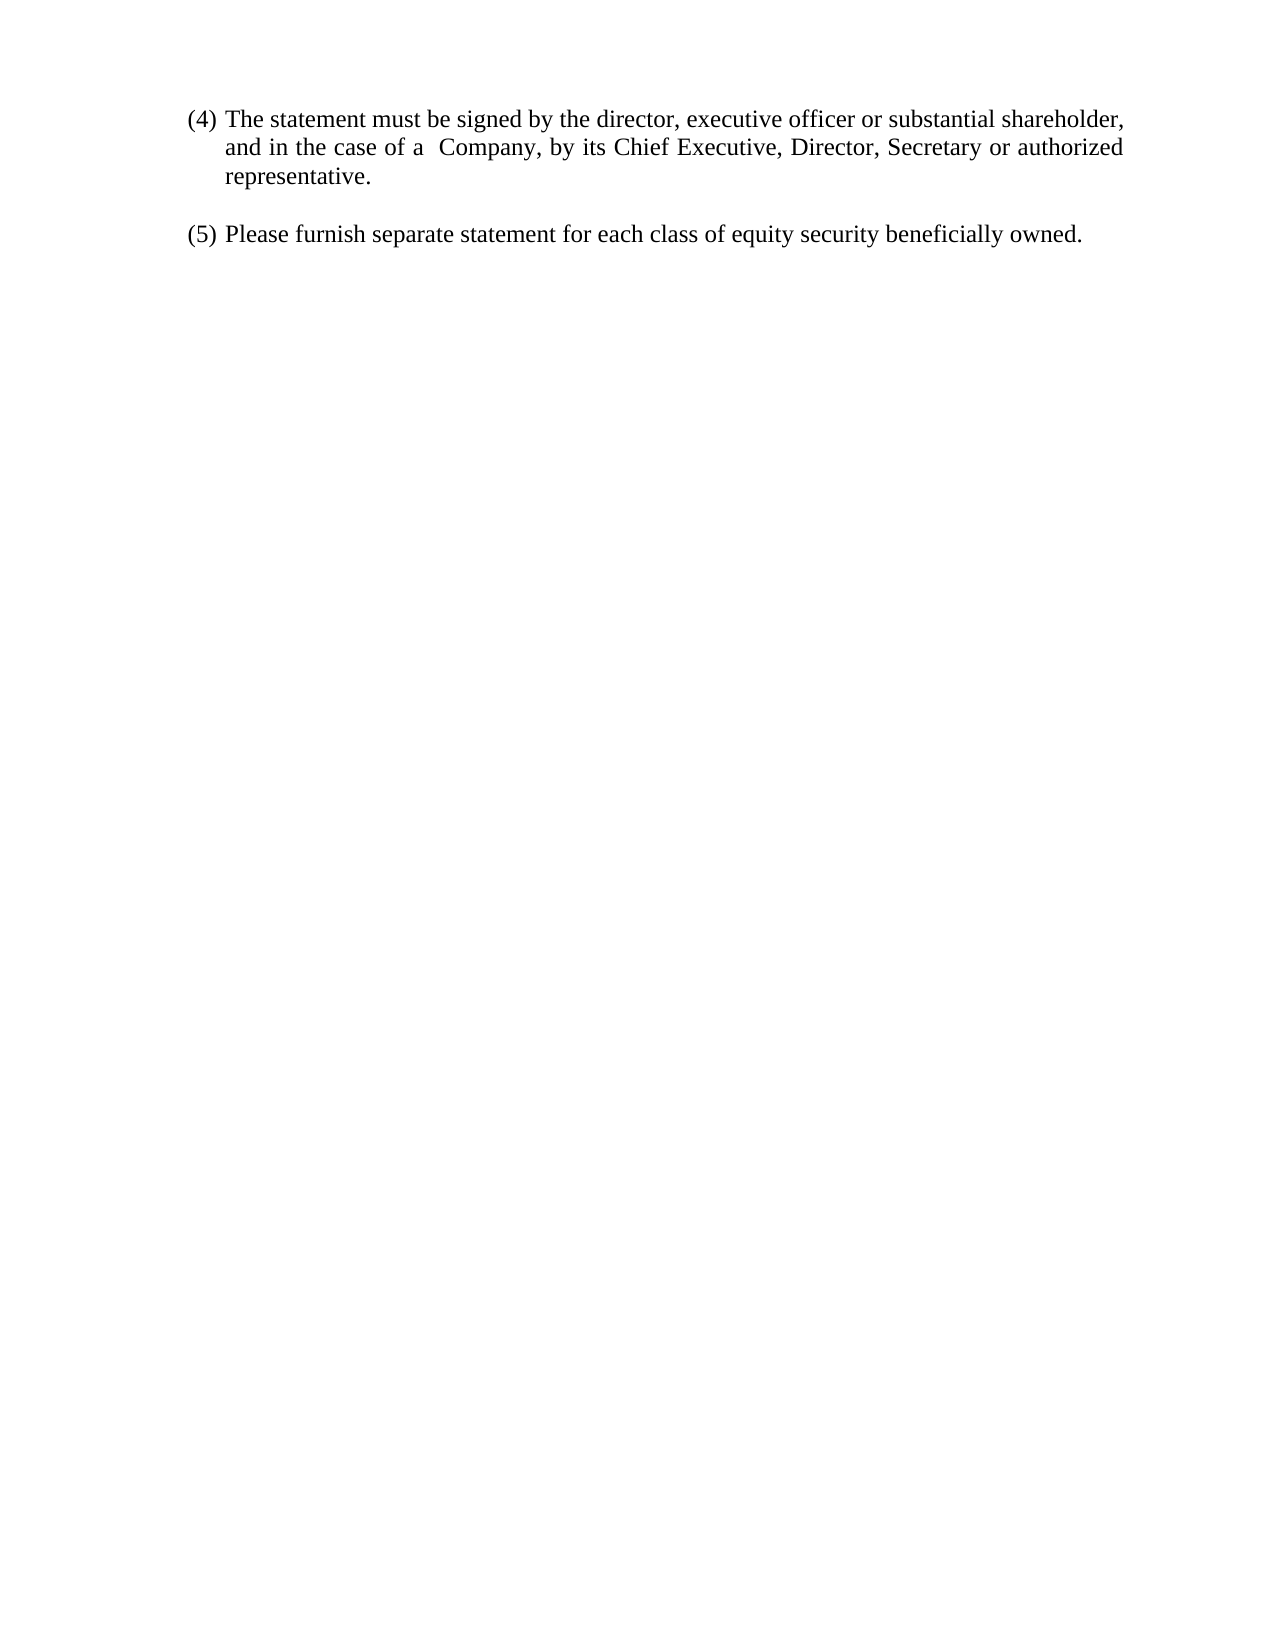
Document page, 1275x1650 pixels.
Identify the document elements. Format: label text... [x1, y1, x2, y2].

list Please furnish separate statement for each class of equity security beneficially owned. [187, 219, 1125, 247]
list The statement must be signed by the director, executive officer or substantial shareholder, and in the case of a Company, by its Chief Executive, Director, Secretary or authorized representative. [187, 104, 1125, 190]
